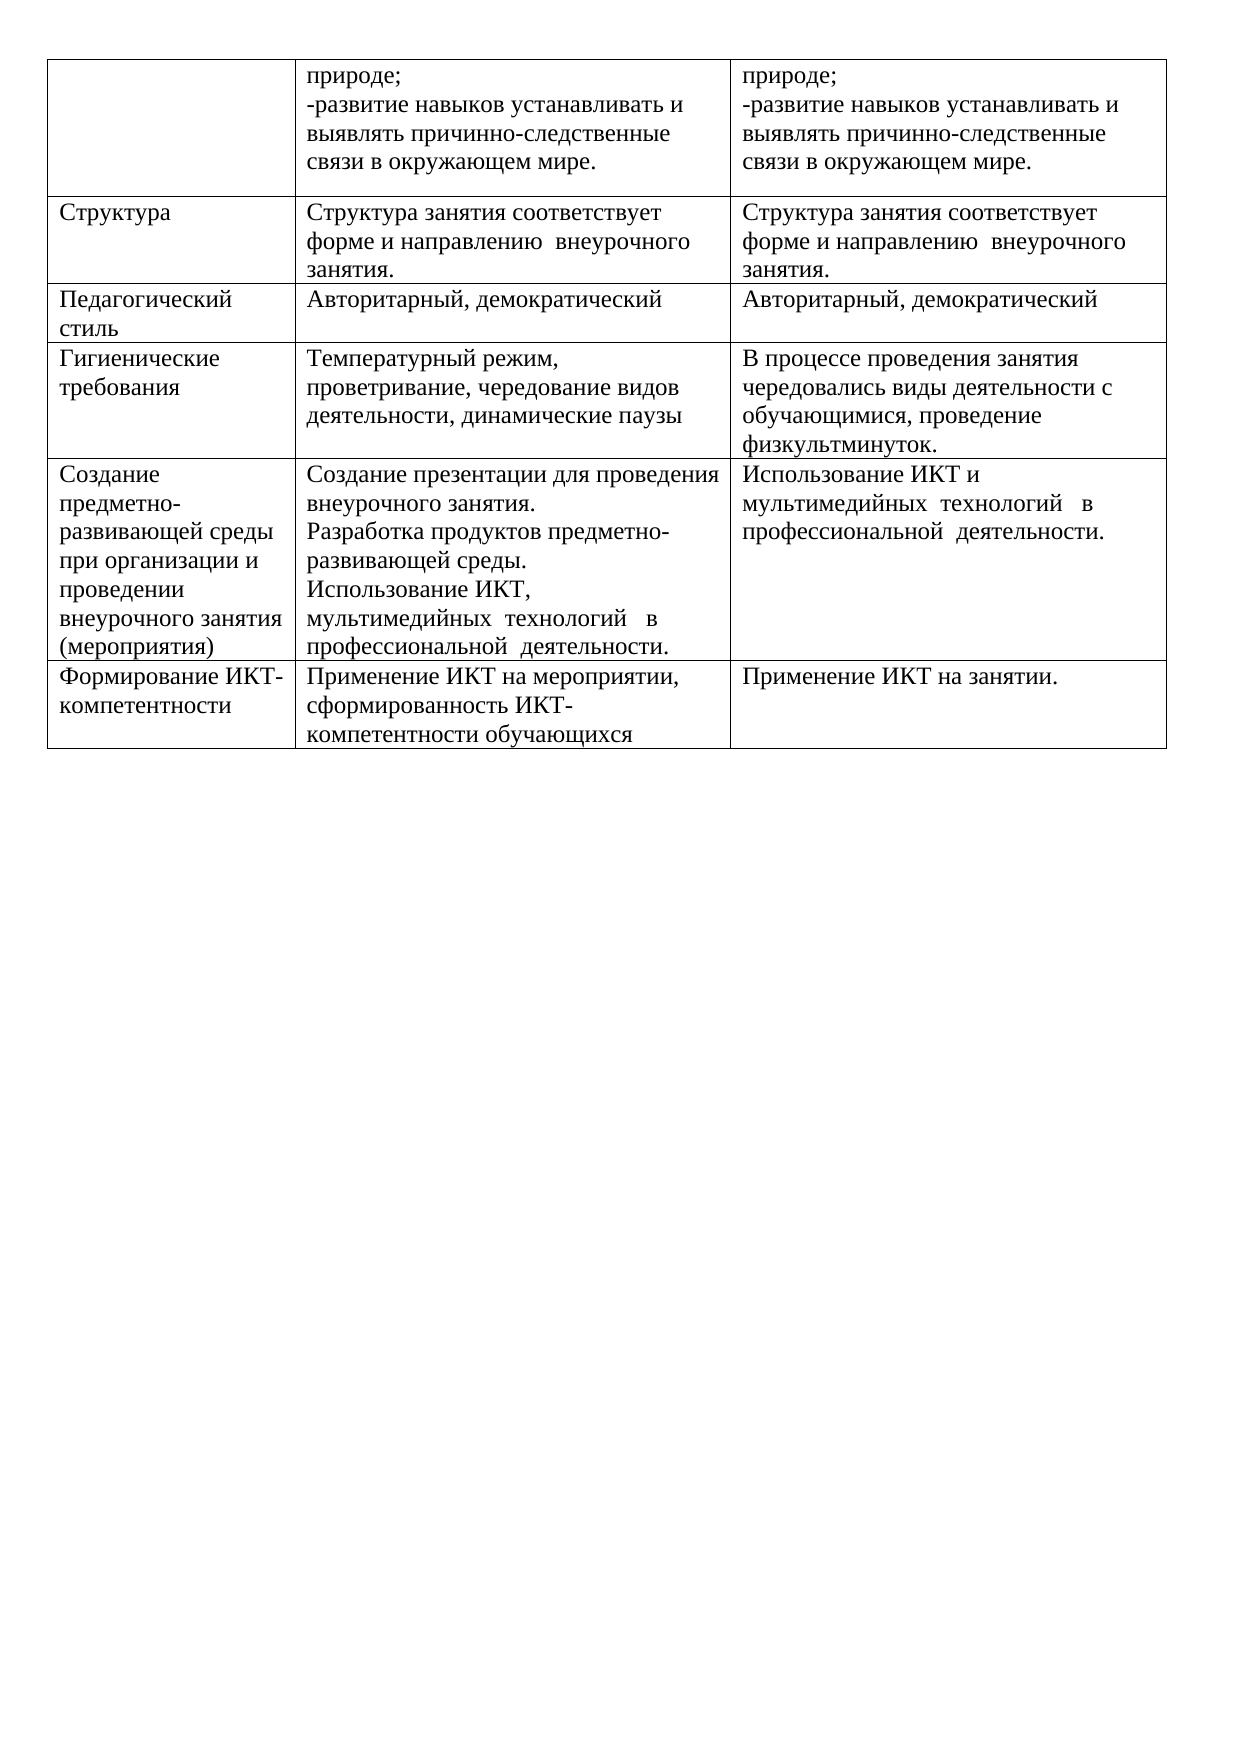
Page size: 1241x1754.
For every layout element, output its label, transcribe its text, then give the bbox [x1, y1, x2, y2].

table_cell Формирование ИКТ-компетентности [48, 661, 295, 747]
table_cell Авторитарный, демократический [296, 284, 730, 342]
table_cell Педагогический стиль [48, 284, 295, 342]
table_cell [48, 60, 295, 196]
table_cell Гигиенические требования [48, 343, 295, 458]
table_cell Применение ИКТ на занятии. [731, 661, 1166, 747]
table_cell Структура занятия соответствует форме и направлению внеурочного занятия. [296, 197, 730, 283]
table_cell Применение ИКТ на мероприятии, сформированность ИКТ-компетентности обучающихся [296, 661, 730, 747]
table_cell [296, 60, 730, 196]
table_cell Структура [48, 197, 295, 283]
table_cell Температурный режим, проветривание, чередование видов деятельности, динамические паузы [296, 343, 730, 458]
table_cell Создание презентации для проведения внеурочного занятия. Разработка продуктов предметно-развивающей среды. Использование ИКТ, мультимедийных технологий в профессиональной деятельности. [296, 459, 730, 660]
table_cell В процессе проведения занятия чередовались виды деятельности с обучающимися, проведение физкультминуток. [731, 343, 1166, 458]
table_cell Использование ИКТ и мультимедийных технологий в профессиональной деятельности. [731, 459, 1166, 660]
table_cell Создание предметно-развивающей среды при организации и проведении внеурочного занятия (мероприятия) [48, 459, 295, 660]
table_cell Авторитарный, демократический [731, 284, 1166, 342]
table_cell Структура занятия соответствует форме и направлению внеурочного занятия. [731, 197, 1166, 283]
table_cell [731, 60, 1166, 196]
